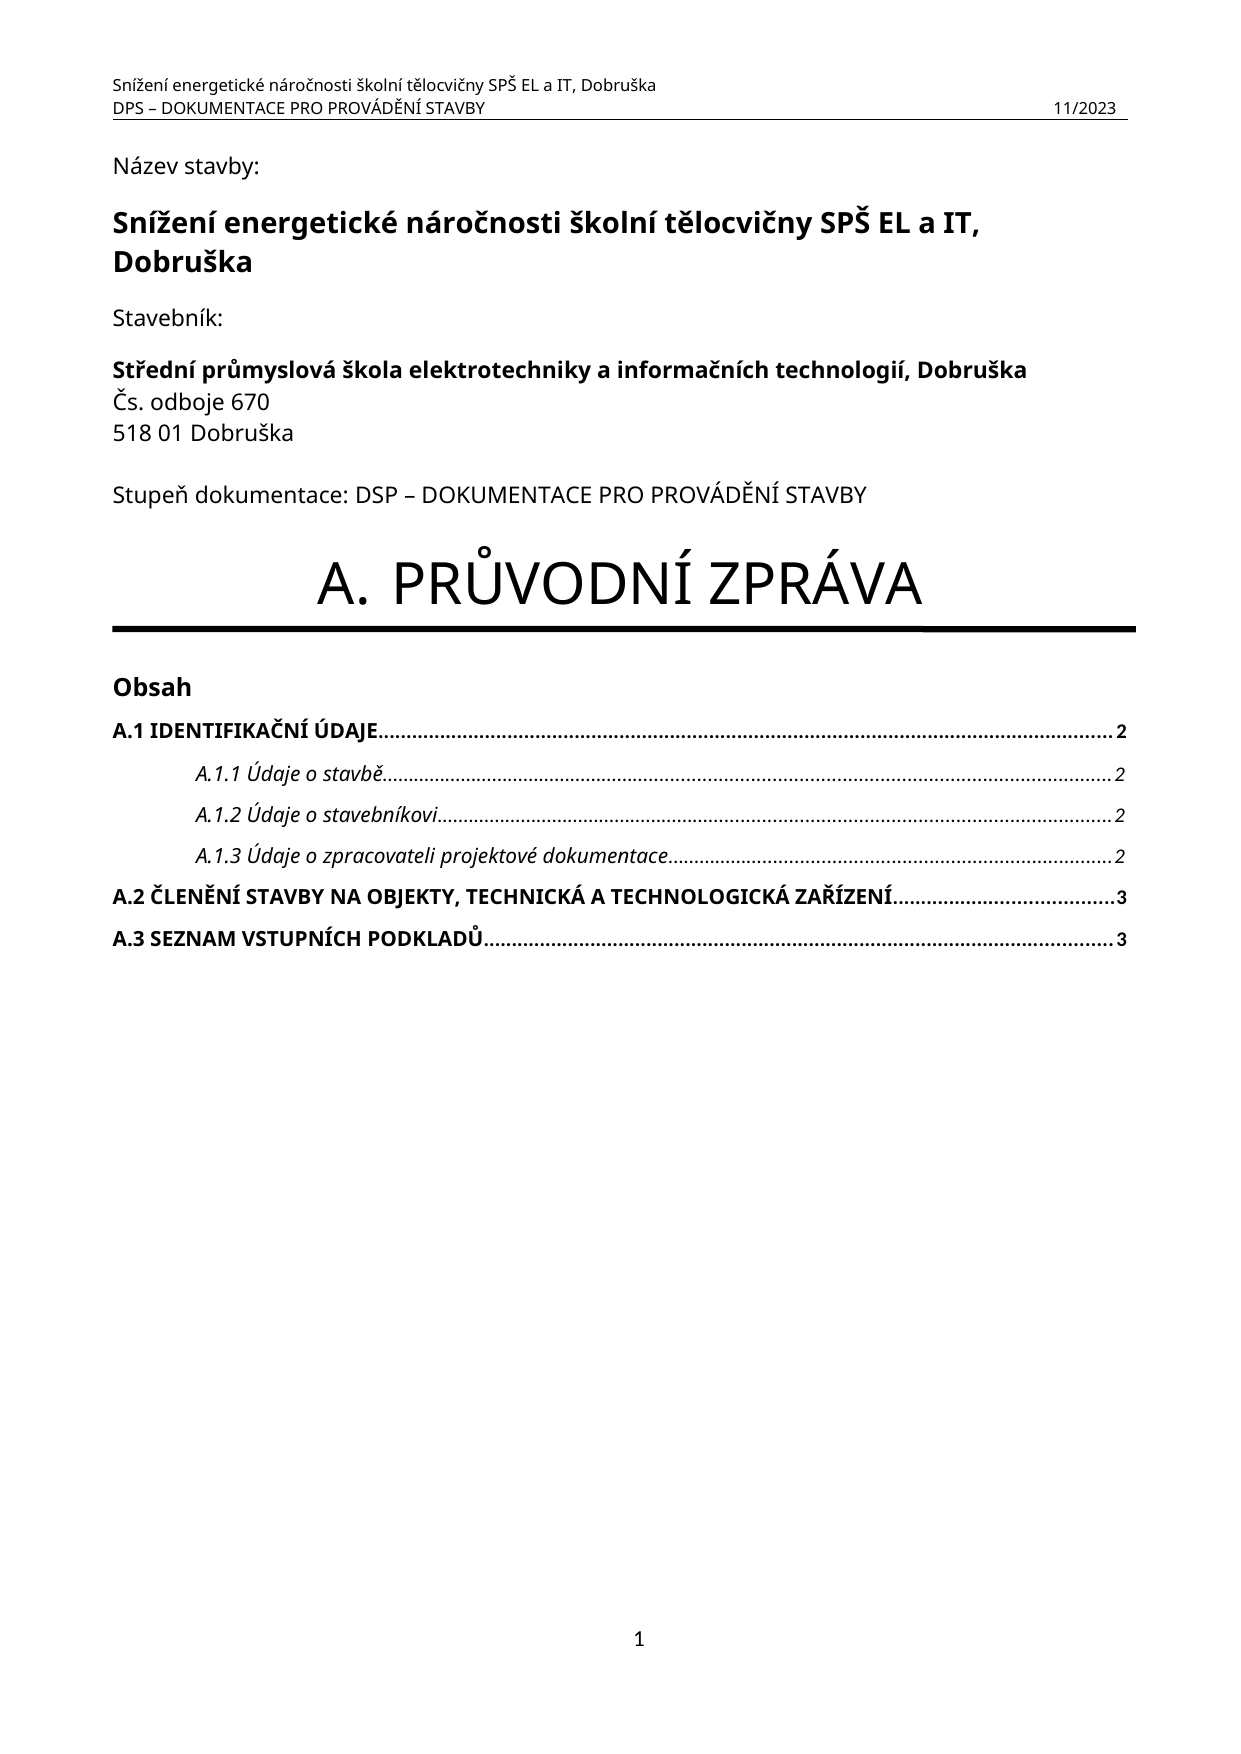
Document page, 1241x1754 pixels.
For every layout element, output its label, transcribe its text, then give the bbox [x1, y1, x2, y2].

text Snížení energetické náročnosti školní tělocvičny SPŠ EL a IT, Dobruška [112, 202, 1128, 281]
text Název stavby: [112, 150, 1128, 181]
text Stavebník: [112, 302, 1128, 333]
list PRŮVODNÍ ZPRÁVA [112, 542, 1128, 621]
text Stupeň dokumentace: DSP – DOKUMENTACE PRO PROVÁDĚNÍ STAVBY [112, 479, 1128, 511]
text Čs. odboje 670 [112, 386, 1128, 417]
text Střední průmyslová škola elektrotechniky a informačních technologií, Dobruška [112, 354, 1128, 386]
text 518 01 Dobruška [112, 417, 1128, 448]
